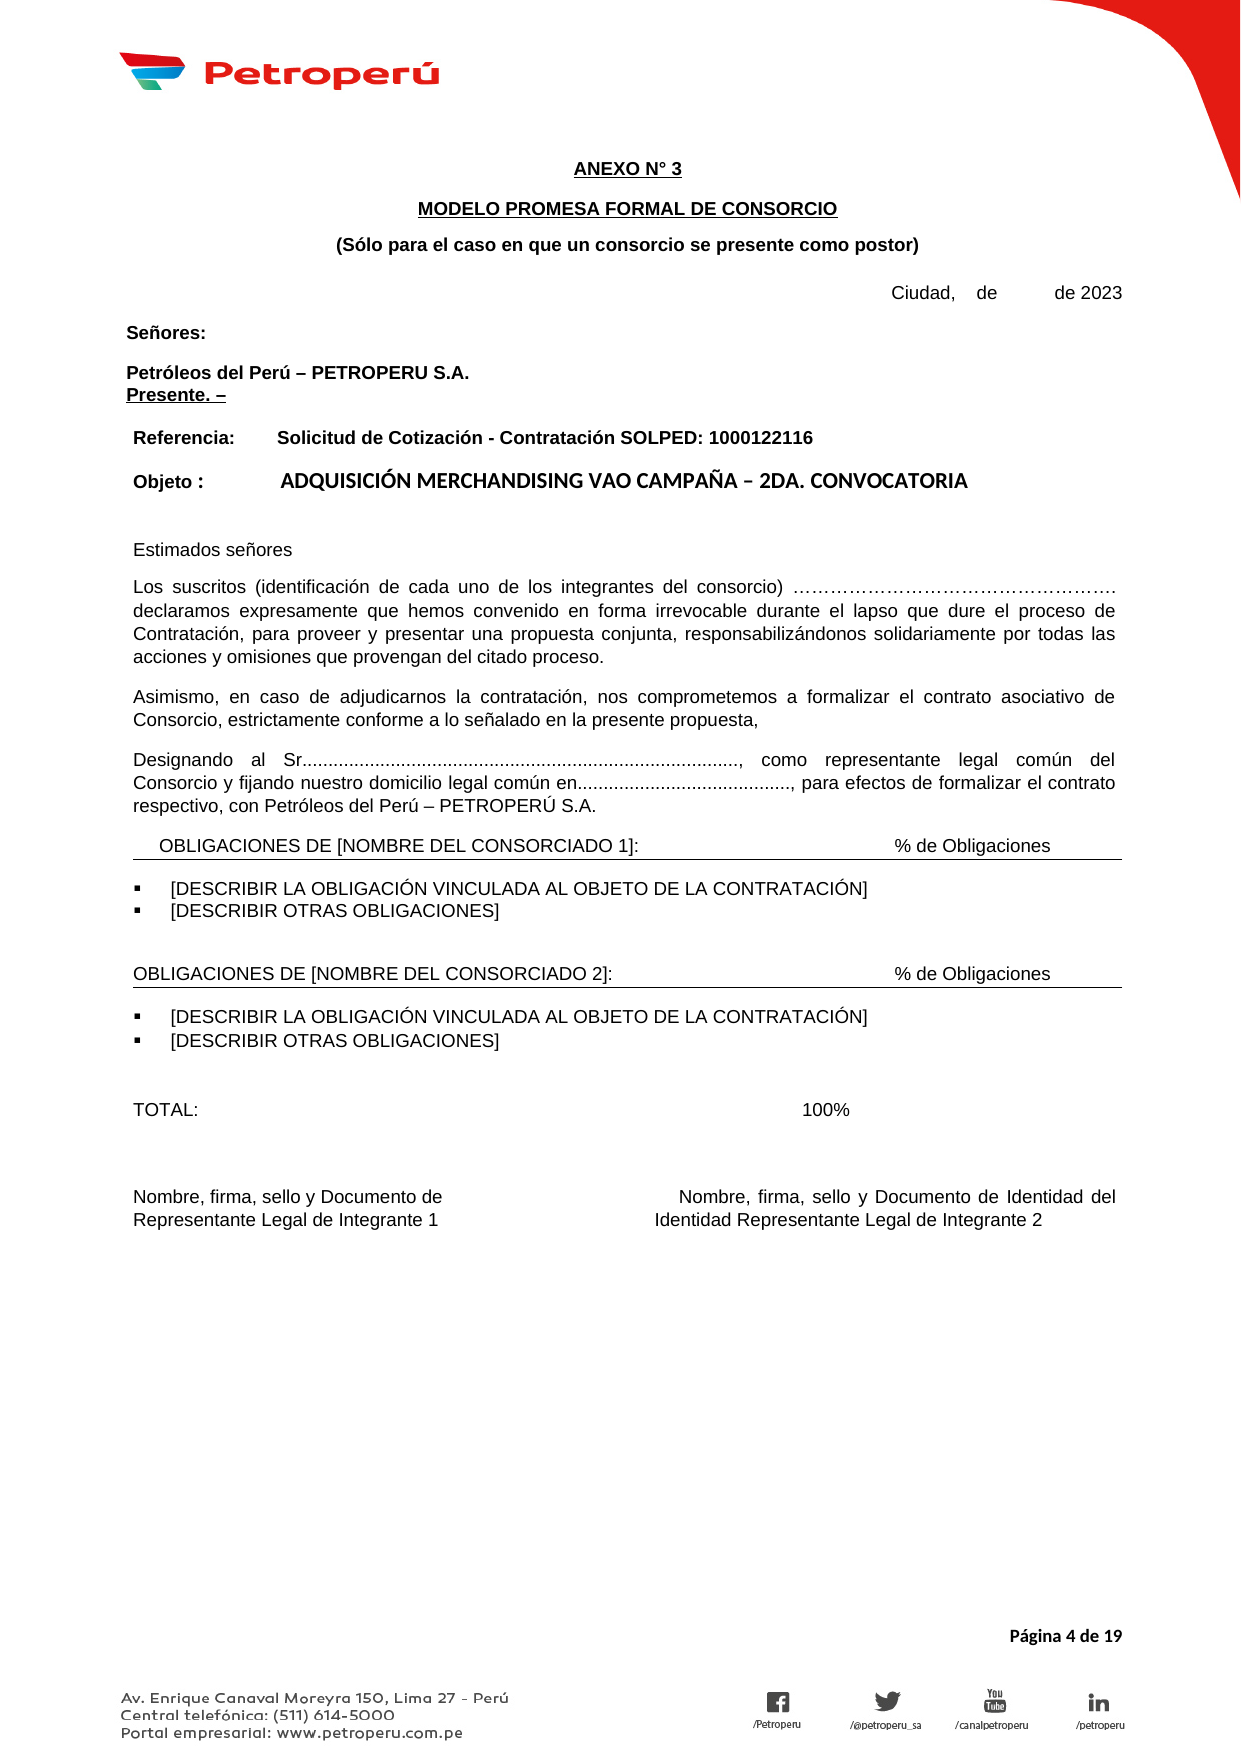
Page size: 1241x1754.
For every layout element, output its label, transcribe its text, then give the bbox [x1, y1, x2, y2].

text OBLIGACIONES DE [NOMBRE DEL CONSORCIADO 2]: % de Obligaciones [133, 963, 1122, 987]
text Ciudad, de de 2023 [133, 282, 1122, 303]
text Presente. – [126, 383, 1120, 405]
text Designando al Sr...................................................................................., como representante legal común del Consorcio y fijando nuestro domicilio legal común en........................................., para efectos de formalizar el contrato respectivo, con Petróleos del Perú – PETROPERÚ S.A. [133, 749, 1117, 817]
text ANEXO N° 3 [133, 158, 1122, 180]
picture [1, 0, 1241, 209]
text MODELO PROMESA FORMAL DE CONSORCIO [133, 198, 1122, 219]
list [DESCRIBIR LA OBLIGACIÓN VINCULADA AL OBJETO DE LA CONTRATACIÓN] [133, 878, 1122, 900]
text Asimismo, en caso de adjudicarnos la contratación, nos comprometemos a formalizar el contrato asociativo de Consorcio, estrictamente conforme a lo señalado en la presente propuesta, [133, 686, 1117, 731]
list [DESCRIBIR OTRAS OBLIGACIONES] [133, 1029, 1122, 1051]
list [DESCRIBIR OTRAS OBLIGACIONES] [133, 900, 1122, 922]
text Nombre, firma, sello y Documento de Nombre, firma, sello y Documento de Identidad del Representante Legal de Integrante 1 Identidad Representante Legal de Integrante 2 [133, 1186, 1117, 1231]
text Petróleos del Perú – PETROPERU S.A. [126, 362, 1120, 383]
text Los suscritos (identificación de cada uno de los integrantes del consorcio) ……………………………………………. declaramos expresamente que hemos convenido en forma irrevocable durante el lapso que dure el proceso de Contratación, para proveer y presentar una propuesta conjunta, responsabilizándonos solidariamente por todas las acciones y omisiones que provengan del citado proceso. [133, 576, 1117, 667]
text Estimados señores [133, 539, 1122, 560]
text Señores: [126, 322, 1120, 343]
text Referencia: Solicitud de Cotización - Contratación SOLPED: 1000122116 [133, 426, 1122, 448]
list [DESCRIBIR LA OBLIGACIÓN VINCULADA AL OBJETO DE LA CONTRATACIÓN] [133, 1006, 1122, 1028]
text OBLIGACIONES DE [NOMBRE DEL CONSORCIADO 1]: % de Obligaciones [133, 835, 1122, 859]
text (Sólo para el caso en que un consorcio se presente como postor) [133, 234, 1122, 255]
text Objeto : ADQUISICIÓN MERCHANDISING VAO CAMPAÑA – 2DA. CONVOCATORIA [133, 466, 1122, 494]
picture [2, 1680, 1241, 1754]
text TOTAL: 100% [133, 1099, 1122, 1121]
